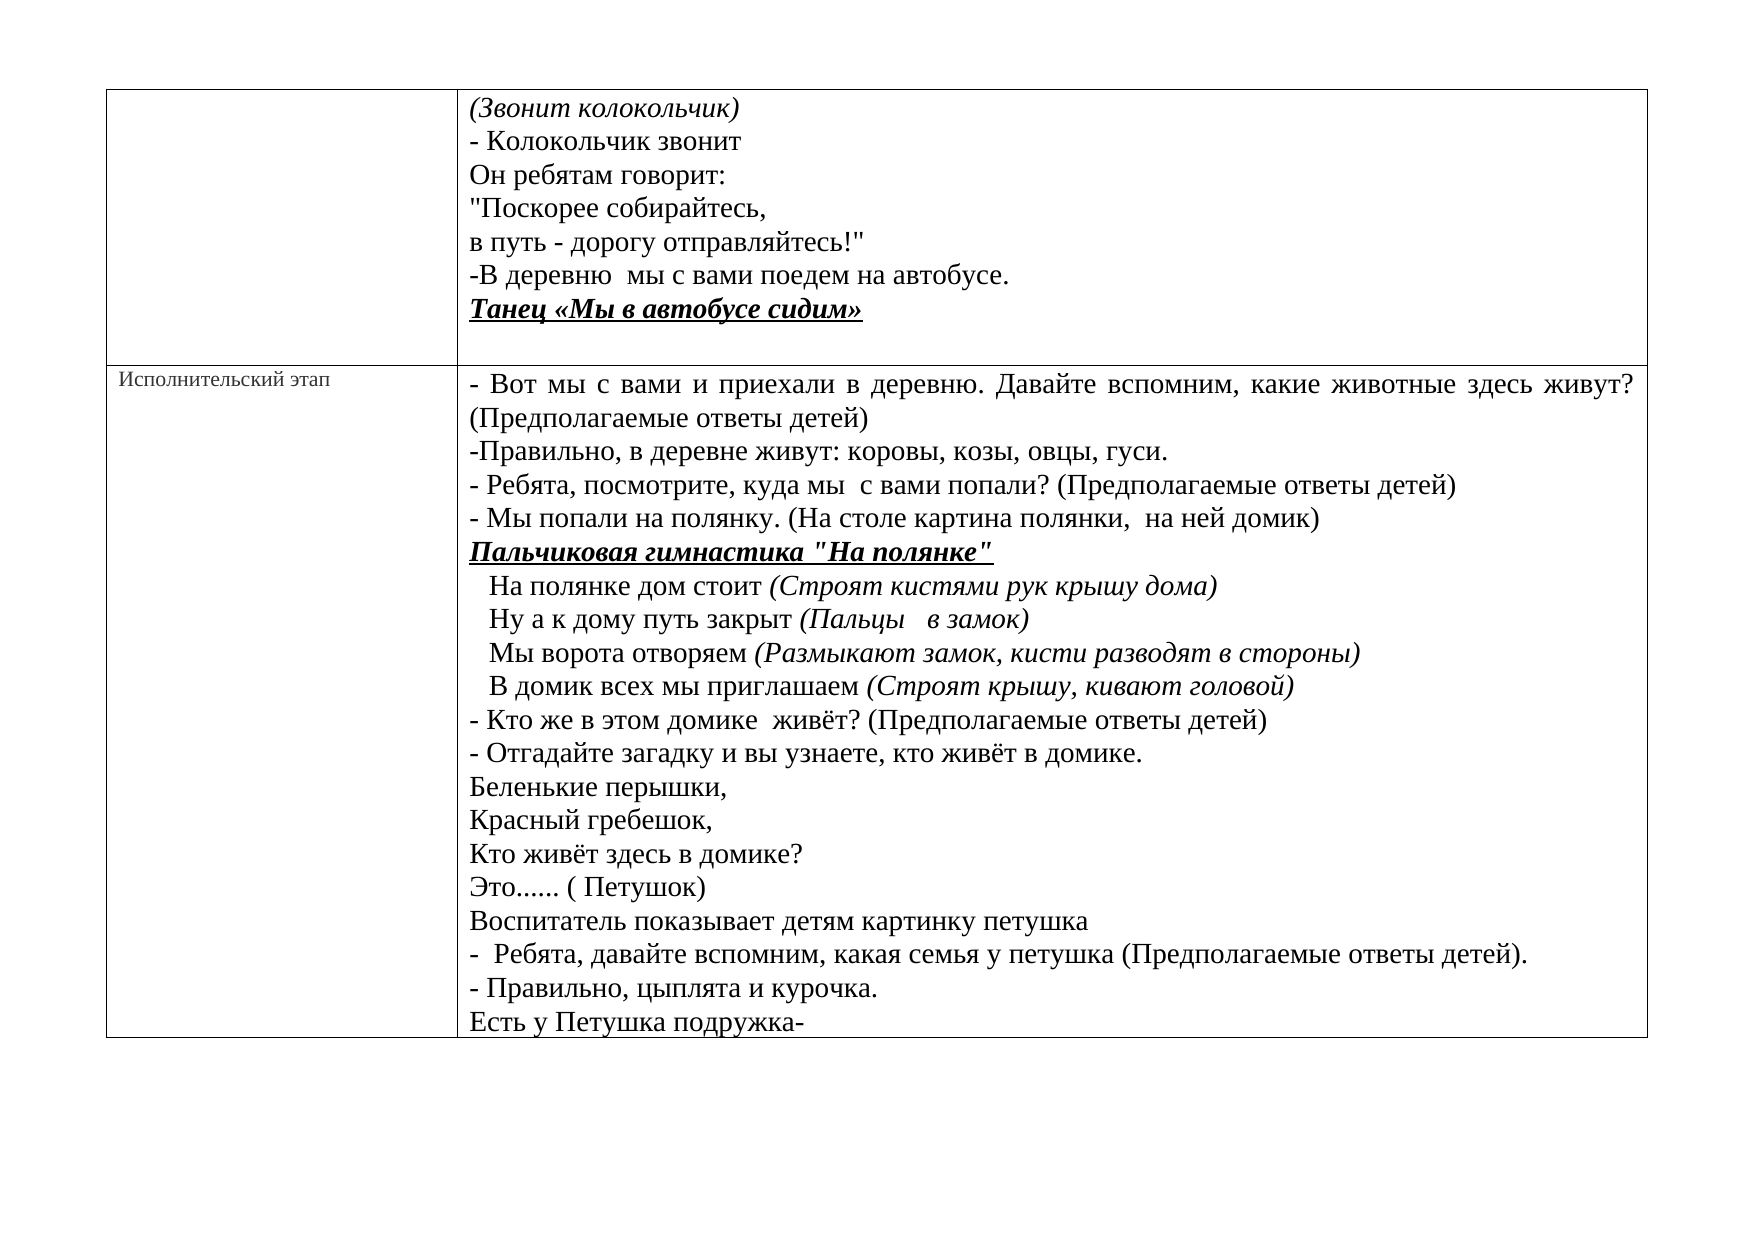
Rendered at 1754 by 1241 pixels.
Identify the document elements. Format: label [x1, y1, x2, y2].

table_cell [458, 90, 1647, 365]
table_cell [458, 366, 1647, 1037]
table_cell [107, 90, 457, 365]
table_cell [107, 366, 457, 1037]
